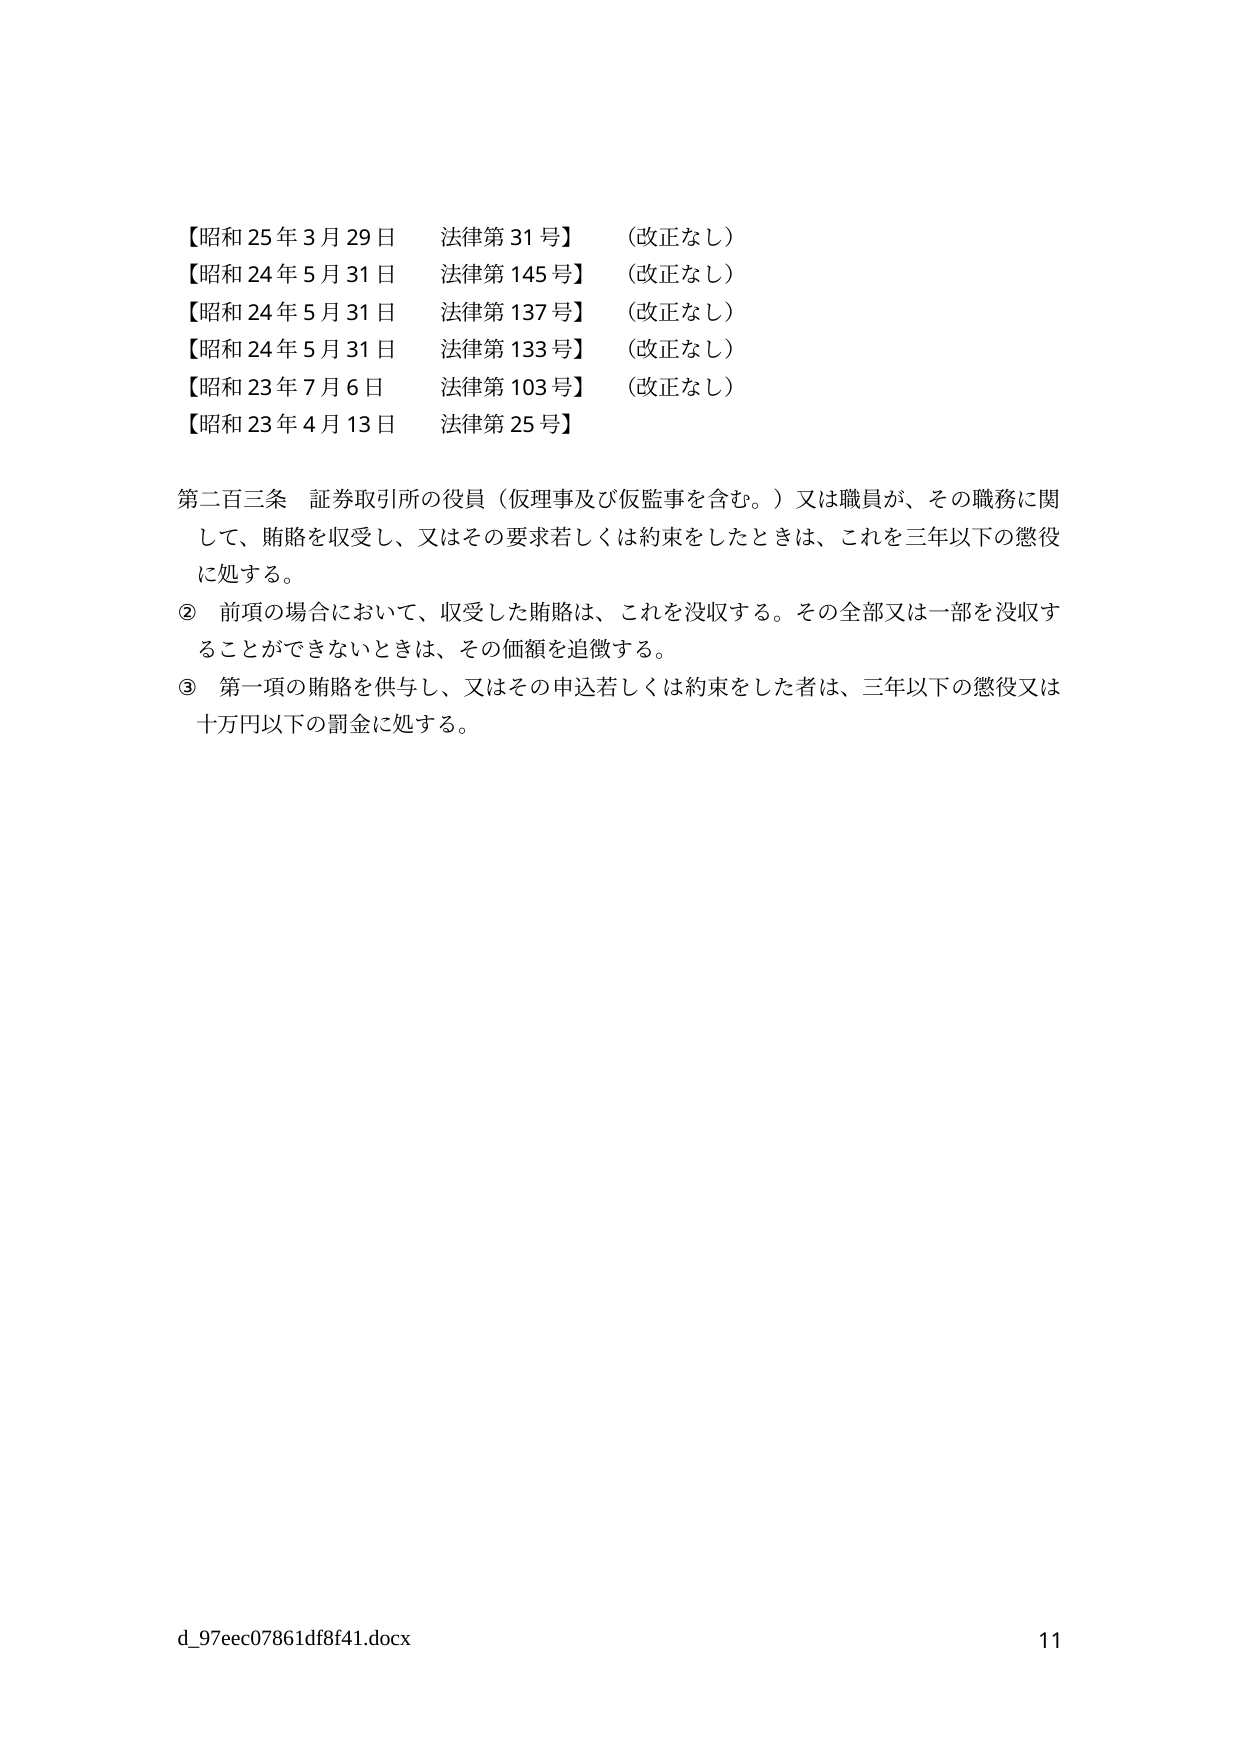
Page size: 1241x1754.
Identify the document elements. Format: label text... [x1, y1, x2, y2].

text 【昭和23年7月6日 法律第103号】 （改正なし） [177, 367, 1063, 404]
text ③ 第一項の賄賂を供与し、又はその申込若しくは約束をした者は、三年以下の懲役又は十万円以下の罰金に処する。 [177, 667, 1063, 742]
text 【昭和24年5月31日 法律第145号】 （改正なし） [177, 254, 1063, 292]
text ② 前項の場合において、収受した賄賂は、これを没収する。その全部又は一部を没収することができないときは、その価額を追徴する。 [177, 592, 1063, 667]
text 【昭和23年4月13日 法律第25号】 [177, 404, 1063, 442]
text 【昭和25年3月29日 法律第31号】 （改正なし） [177, 217, 1063, 254]
text 【昭和24年5月31日 法律第133号】 （改正なし） [177, 329, 1063, 367]
text 【昭和24年5月31日 法律第137号】 （改正なし） [177, 292, 1063, 329]
text 第二百三条 証券取引所の役員（仮理事及び仮監事を含む。）又は職員が、その職務に関して、賄賂を収受し、又はその要求若しくは約束をしたときは、これを三年以下の懲役に処する。 [177, 479, 1063, 592]
